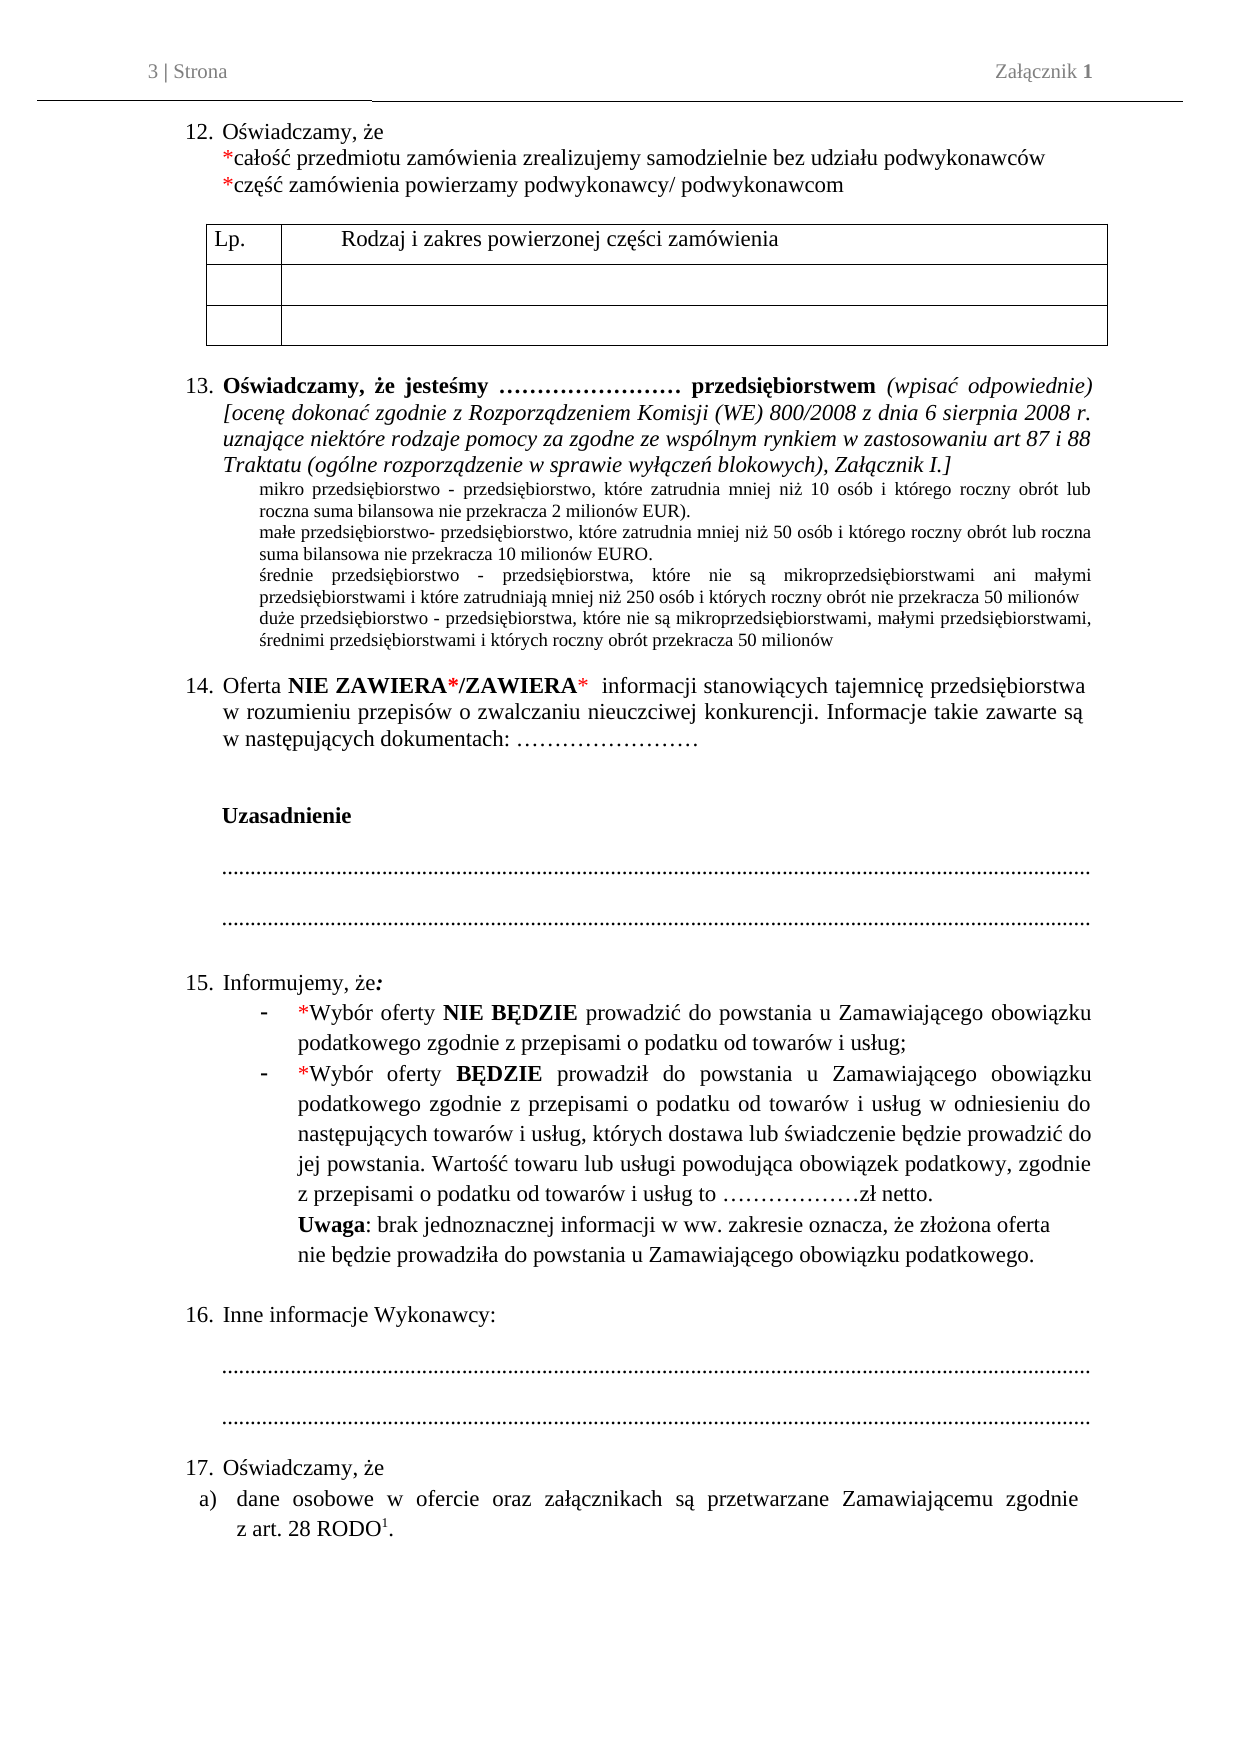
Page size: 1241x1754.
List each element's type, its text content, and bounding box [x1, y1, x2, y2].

list Oświadczamy, że jesteśmy …………………… przedsiębiorstwem (wpisać odpowiednie) [ocenę dokonać zgodnie z Rozporządzeniem Komisji (WE) 800/2008 z dnia 6 sierpnia 2008 r. uznające niektóre rodzaje pomocy za zgodne ze wspólnym rynkiem w zastosowaniu art 87 i 88 Traktatu (ogólne rozporządzenie w sprawie wyłączeń blokowych), Załącznik I.] [185, 372, 1092, 478]
table_cell [207, 265, 281, 304]
list Inne informacje Wykonawcy: [185, 1301, 1092, 1328]
table_cell [282, 265, 1107, 304]
list Uwaga: brak jednoznacznej informacji w ww. zakresie oznacza, że złożona oferta nie będzie prowadziła do powstania u Zamawiającego obowiązku podatkowego. [298, 1211, 1092, 1267]
list Oświadczamy, że [185, 1454, 1092, 1481]
text duże przedsiębiorstwo - przedsiębiorstwa, które nie są mikroprzedsiębiorstwami, małymi przedsiębiorstwami, średnimi przedsiębiorstwami i których roczny obrót przekracza 50 milionów [259, 607, 1092, 650]
text Uzasadnienie [222, 802, 1092, 828]
table_header Lp. [207, 225, 281, 264]
table_header Rodzaj i zakres powierzonej części zamówienia [282, 225, 1107, 264]
list Oświadczamy, że [185, 118, 1092, 144]
list *Wybór oferty BĘDZIE prowadził do powstania u Zamawiającego obowiązku podatkowego zgodnie z przepisami o podatku od towarów i usług w odniesieniu do następujących towarów i usług, których dostawa lub świadczenie będzie prowadzić do jej powstania. Wartość towaru lub usługi powodująca obowiązek podatkowy, zgodnie z przepisami o podatku od towarów i usług to ………………zł netto. [260, 1059, 1092, 1207]
text małe przedsiębiorstwo- przedsiębiorstwo, które zatrudnia mniej niż 50 osób i którego roczny obrót lub roczna suma bilansowa nie przekracza 10 milionów EURO. [259, 521, 1092, 564]
text średnie przedsiębiorstwo - przedsiębiorstwa, które nie są mikroprzedsiębiorstwami ani małymi przedsiębiorstwami i które zatrudniają mniej niż 250 osób i których roczny obrót nie przekracza 50 milionów [259, 564, 1092, 607]
text *część zamówienia powierzamy podwykonawcy/ podwykonawcom [222, 171, 1092, 197]
list *Wybór oferty NIE BĘDZIE prowadzić do powstania u Zamawiającego obowiązku podatkowego zgodnie z przepisami o podatku od towarów i usług; [260, 999, 1092, 1056]
list Informujemy, że: [185, 969, 1092, 995]
list Oferta NIE ZAWIERA*/ZAWIERA* informacji stanowiących tajemnicę przedsiębiorstwa w rozumieniu przepisów o zwalczaniu nieuczciwej konkurencji. Informacje takie zawarte są w następujących dokumentach: …………………… [185, 672, 1092, 751]
text mikro przedsiębiorstwo - przedsiębiorstwo, które zatrudnia mniej niż 10 osób i którego roczny obrót lub roczna suma bilansowa nie przekracza 2 milionów EUR). [259, 478, 1092, 521]
table_cell [207, 306, 281, 345]
table_cell [282, 306, 1107, 345]
text *całość przedmiotu zamówienia zrealizujemy samodzielnie bez udziału podwykonawców [222, 144, 1092, 171]
list dane osobowe w ofercie oraz załącznikach są przetwarzane Zamawiającemu zgodnie z art. 28 RODO1. [199, 1484, 1092, 1541]
